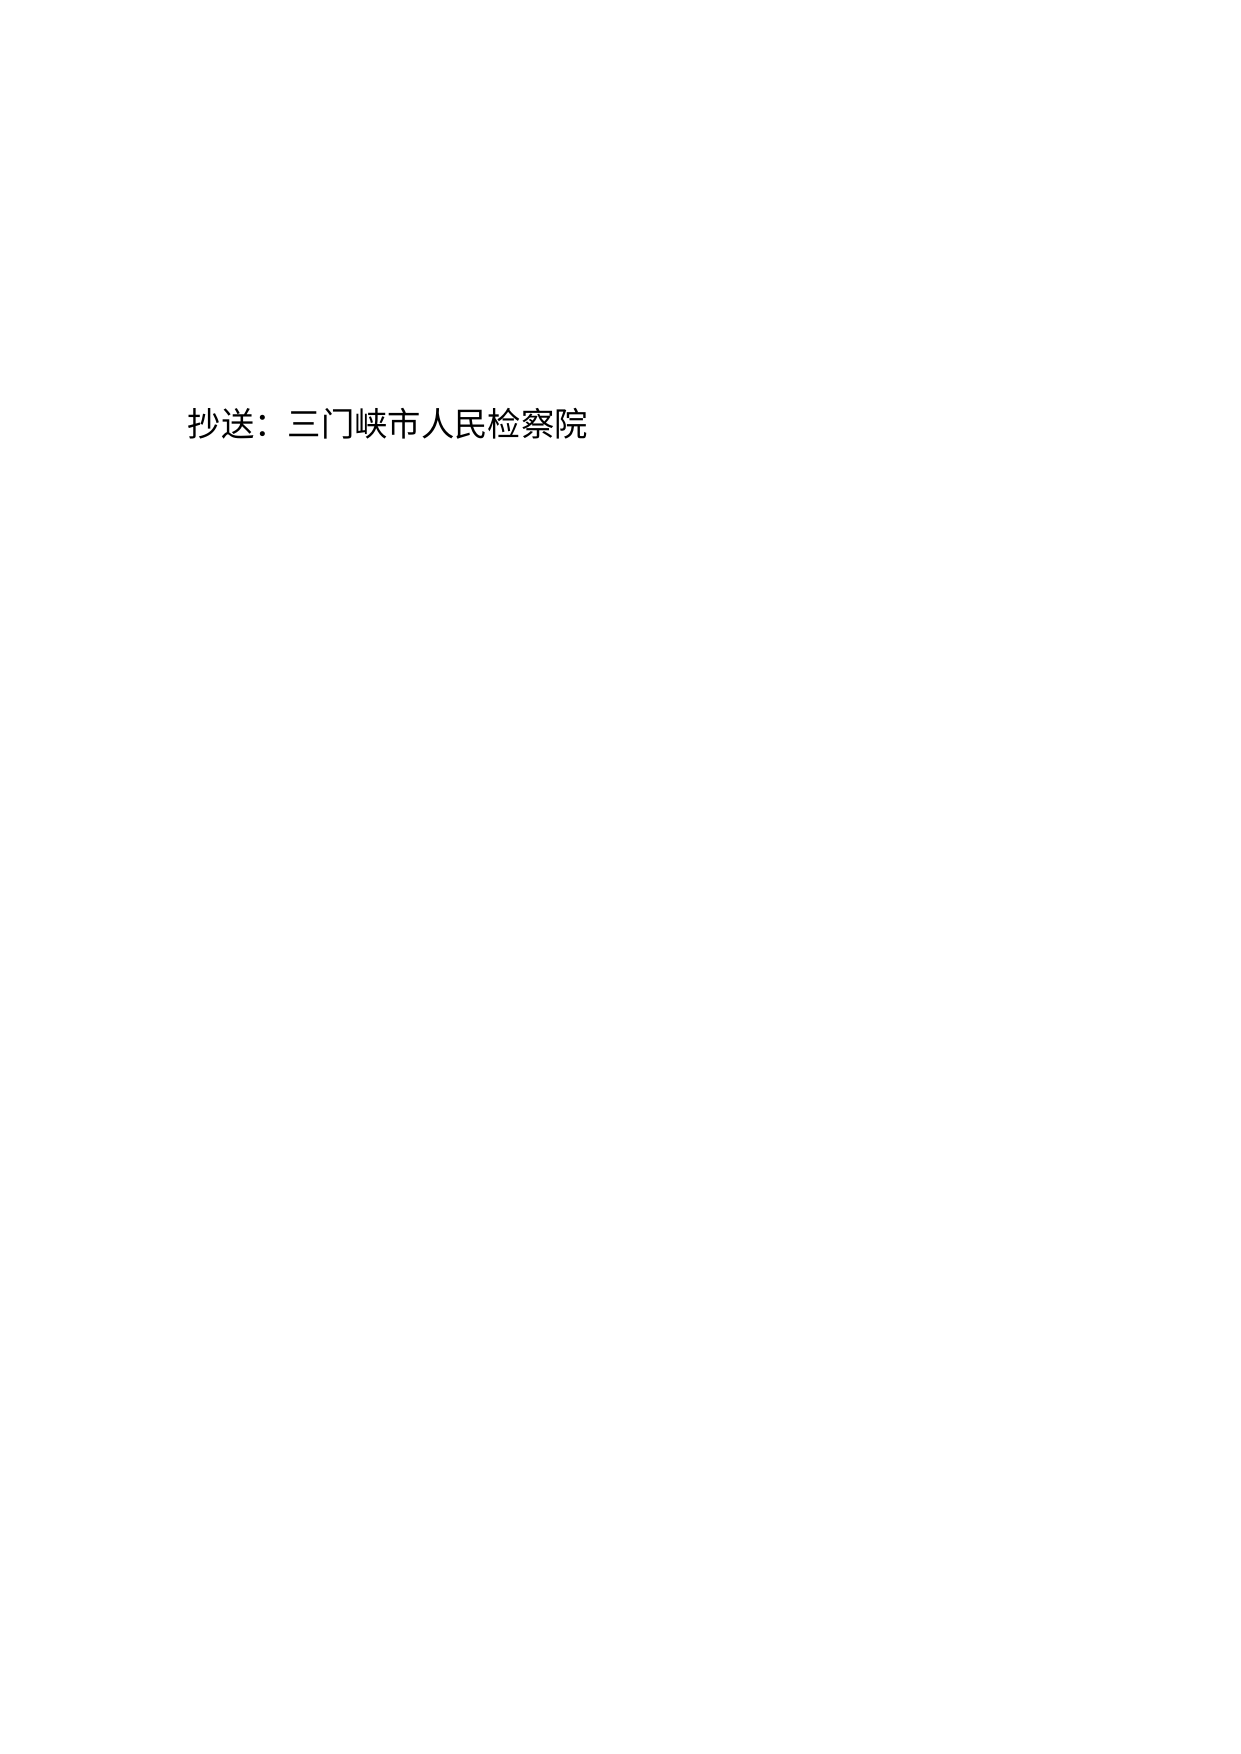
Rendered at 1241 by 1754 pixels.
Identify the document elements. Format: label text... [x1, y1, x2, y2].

text 抄送：三门峡市人民检察院 [187, 389, 936, 454]
